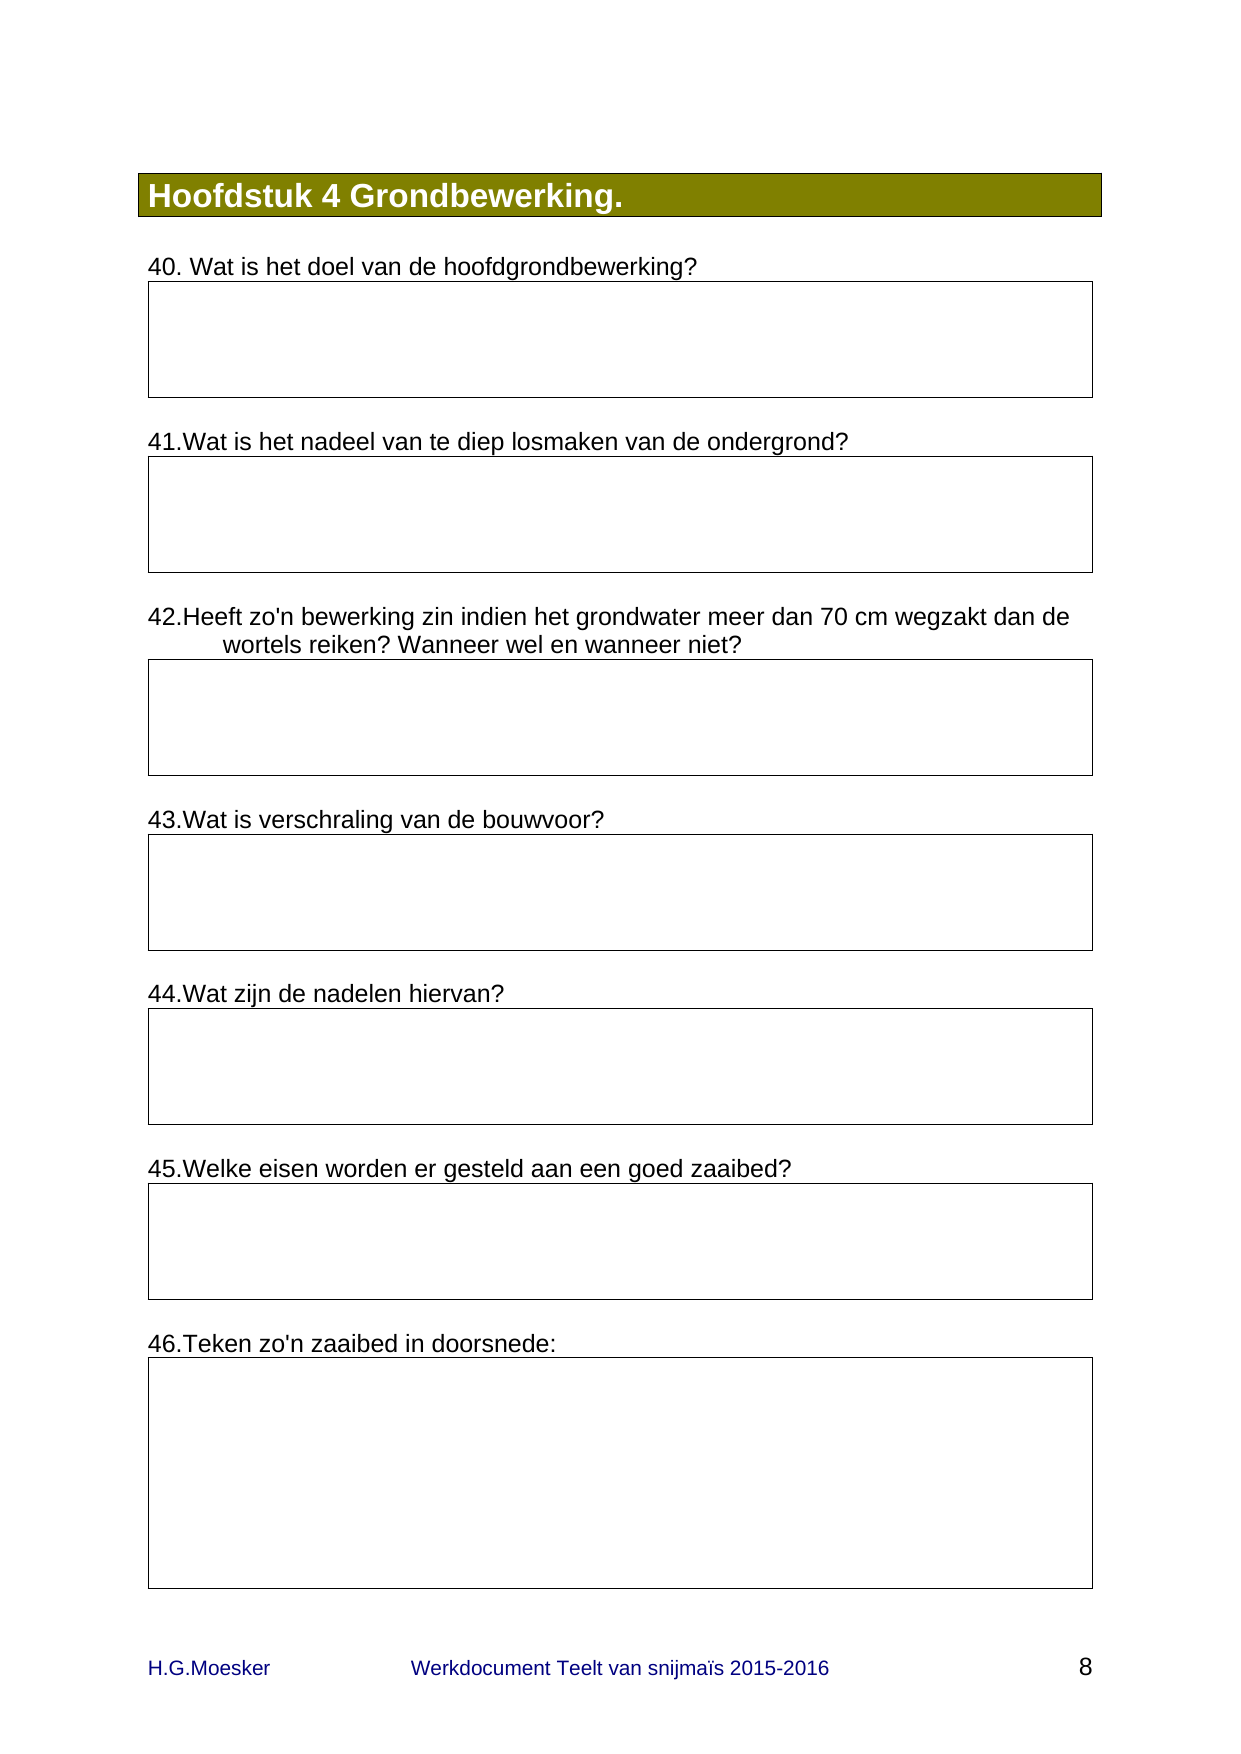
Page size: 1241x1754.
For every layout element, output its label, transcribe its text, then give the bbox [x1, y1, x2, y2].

text 40. Wat is het doel van de hoofdgrondbewerking? [148, 252, 1093, 281]
table_header [149, 1184, 1092, 1299]
table_header [149, 282, 1092, 397]
table_header [149, 1009, 1092, 1124]
text 41.Wat is het nadeel van te diep losmaken van de ondergrond? [148, 427, 1093, 456]
text 42.Heeft zo'n bewerking zin indien het grondwater meer dan wegzakt dan de wortels reiken? Wanneer wel en wanneer niet? [148, 601, 1093, 659]
text 46.Teken zo'n zaaibed in doorsnede: [148, 1328, 1093, 1357]
table_header [149, 835, 1092, 949]
text 43.Wat is verschraling van de bouwvoor? [148, 805, 1093, 833]
table_header [149, 1358, 1092, 1588]
subtitle Hoofdstuk 4 Grondbewerking. [139, 174, 1101, 216]
table_header [149, 457, 1092, 572]
text 44.Wat zijn de nadelen hiervan? [148, 979, 1093, 1008]
text 45.Welke eisen worden er gesteld aan een goed zaaibed? [148, 1154, 1093, 1183]
table_header [149, 660, 1092, 775]
